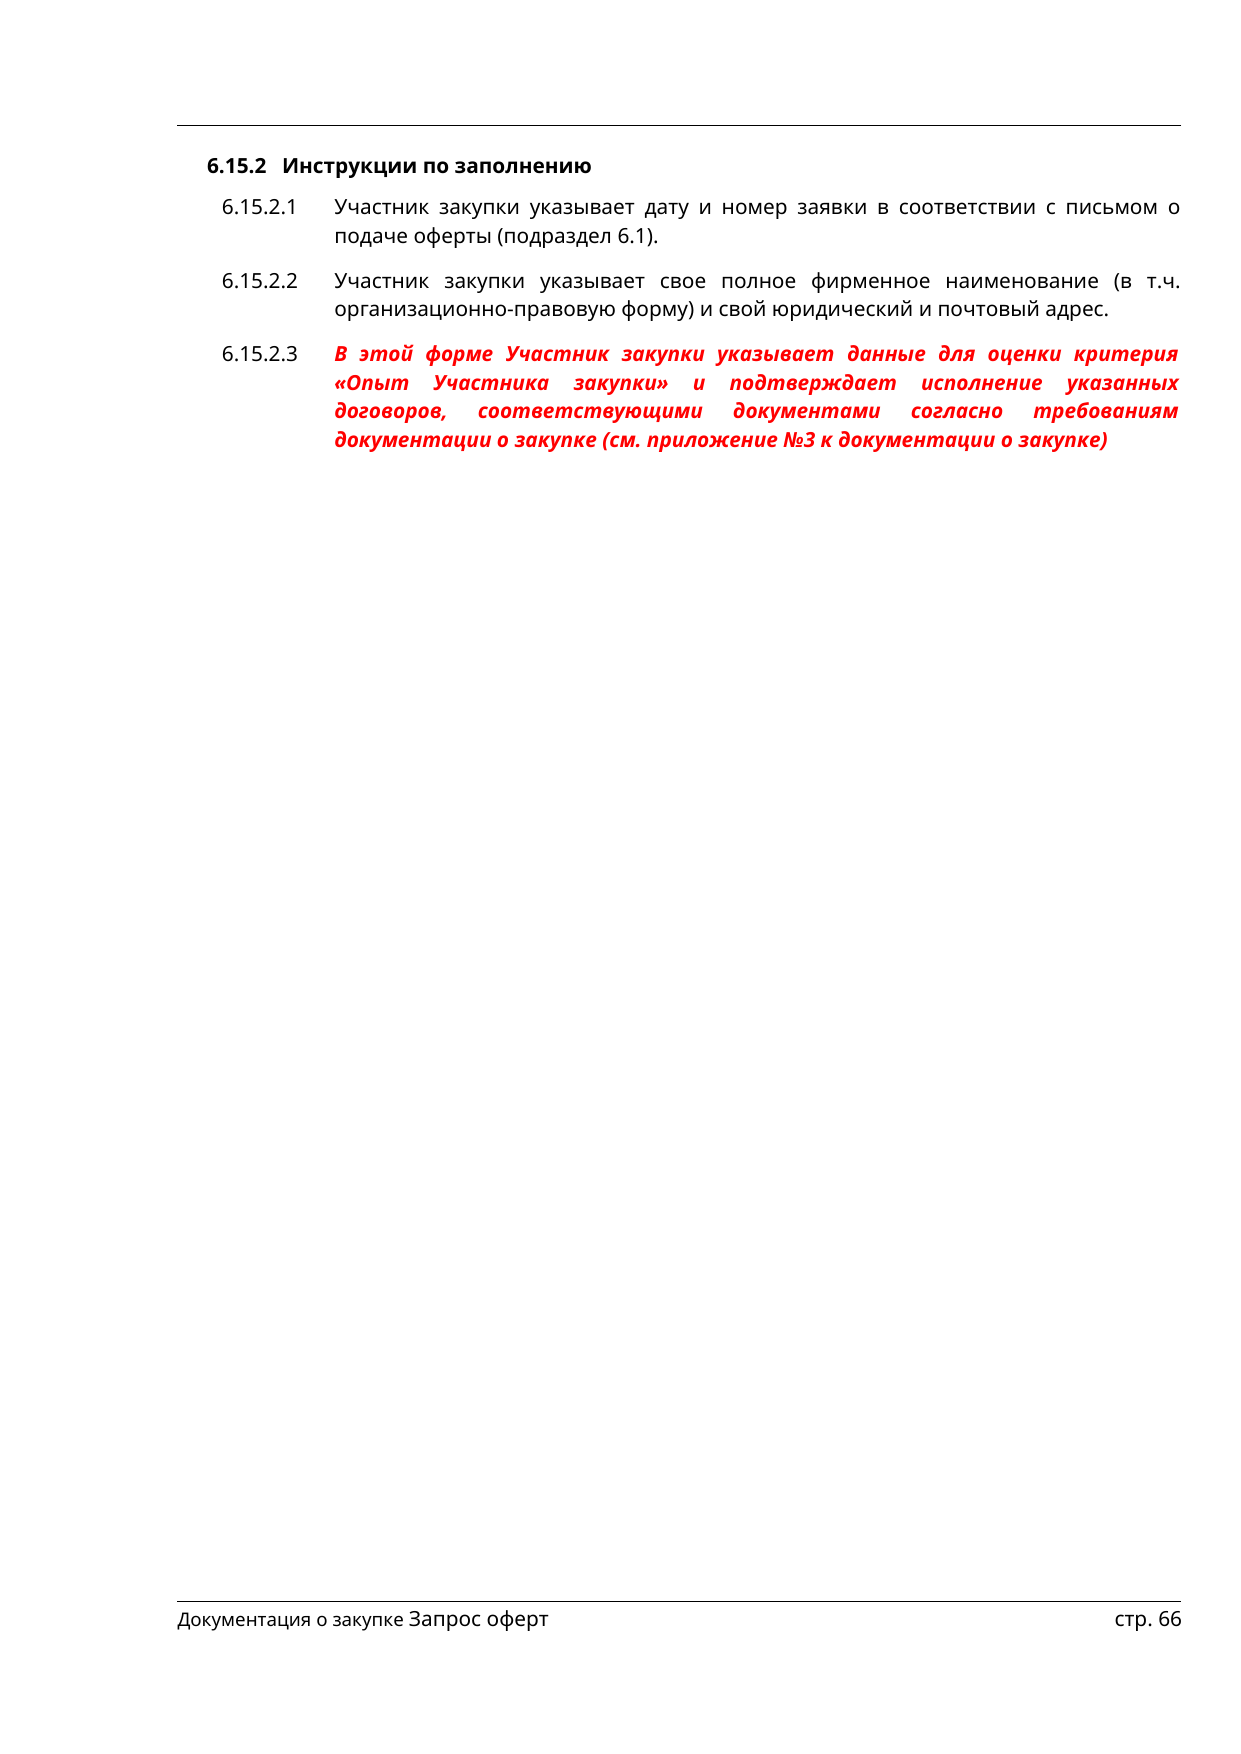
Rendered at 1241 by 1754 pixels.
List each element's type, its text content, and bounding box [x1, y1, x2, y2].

list Участник закупки указывает свое полное фирменное наименование (в т.ч. организационно-правовую форму) и свой юридический и почтовый адрес. [222, 266, 1181, 323]
list Участник закупки указывает дату и номер заявки в соответствии с письмом о подаче оферты (подраздел 6.1). [222, 192, 1181, 249]
list В этой форме Участник закупки указывает данные для оценки критерия «Опыт Участника закупки» и подтверждает исполнение указанных договоров, соответствующими документами согласно требованиям документации о закупке (см. приложение №3 к документации о закупке) [222, 339, 1181, 453]
list Инструкции по заполнению [207, 151, 1181, 180]
